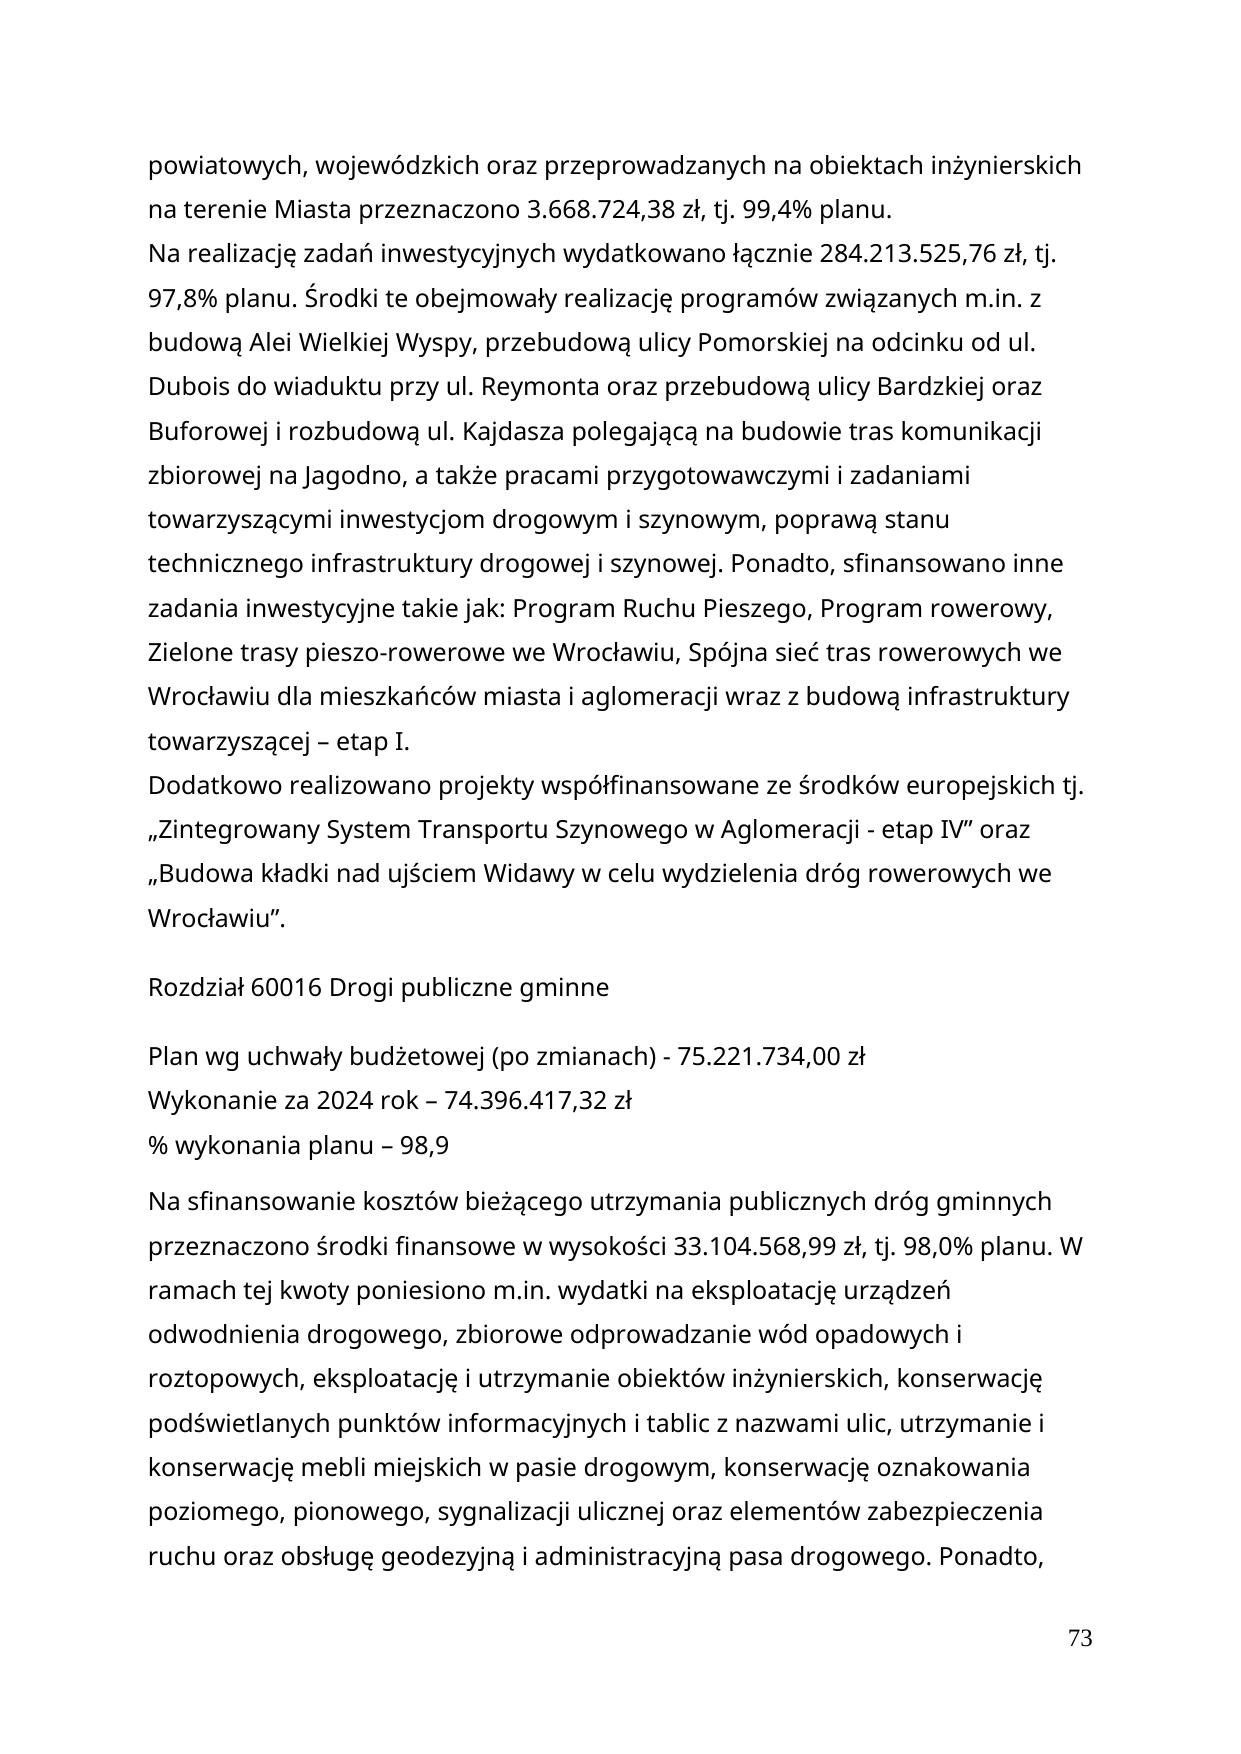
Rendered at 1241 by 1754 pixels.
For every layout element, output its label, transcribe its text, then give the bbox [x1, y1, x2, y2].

text Dodatkowo realizowano projekty współfinansowane ze środków europejskich tj. „Zintegrowany System Transportu Szynowego w Aglomeracji - etap IV” oraz „Budowa kładki nad ujściem Widawy w celu wydzielenia dróg rowerowych we Wrocławiu”. [148, 767, 1093, 934]
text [148, 148, 1093, 226]
text Na realizację zadań inwestycyjnych wydatkowano łącznie 284.213.525,76 zł, tj. 97,8% planu. Środki te obejmowały realizację programów związanych m.in. z budową Alei Wielkiej Wyspy, przebudową ulicy Pomorskiej na odcinku od ul. Dubois do wiaduktu przy ul. Reymonta oraz przebudową ulicy Bardzkiej oraz Buforowej i rozbudową ul. Kajdasza polegającą na budowie tras komunikacji zbiorowej na Jagodno, a także pracami przygotowawczymi i zadaniami towarzyszącymi inwestycjom drogowym i szynowym, poprawą stanu technicznego infrastruktury drogowej i szynowej. Ponadto, sfinansowano inne zadania inwestycyjne takie jak: Program Ruchu Pieszego, Program rowerowy, Zielone trasy pieszo-rowerowe we Wrocławiu, Spójna sieć tras rowerowych we Wrocławiu dla mieszkańców miasta i aglomeracji wraz z budową infrastruktury towarzyszącej – etap I. [148, 236, 1093, 757]
text % wykonania planu – 98,9 [148, 1127, 1093, 1161]
text Plan wg uchwały budżetowej (po zmianach) - 75.221.734,00 zł [148, 1039, 1093, 1073]
text Rozdział 60016 Drogi publiczne gminne [148, 969, 1093, 1003]
text Wykonanie za 2024 rok – 74.396.417,32 zł [148, 1083, 1093, 1117]
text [148, 1184, 1093, 1572]
